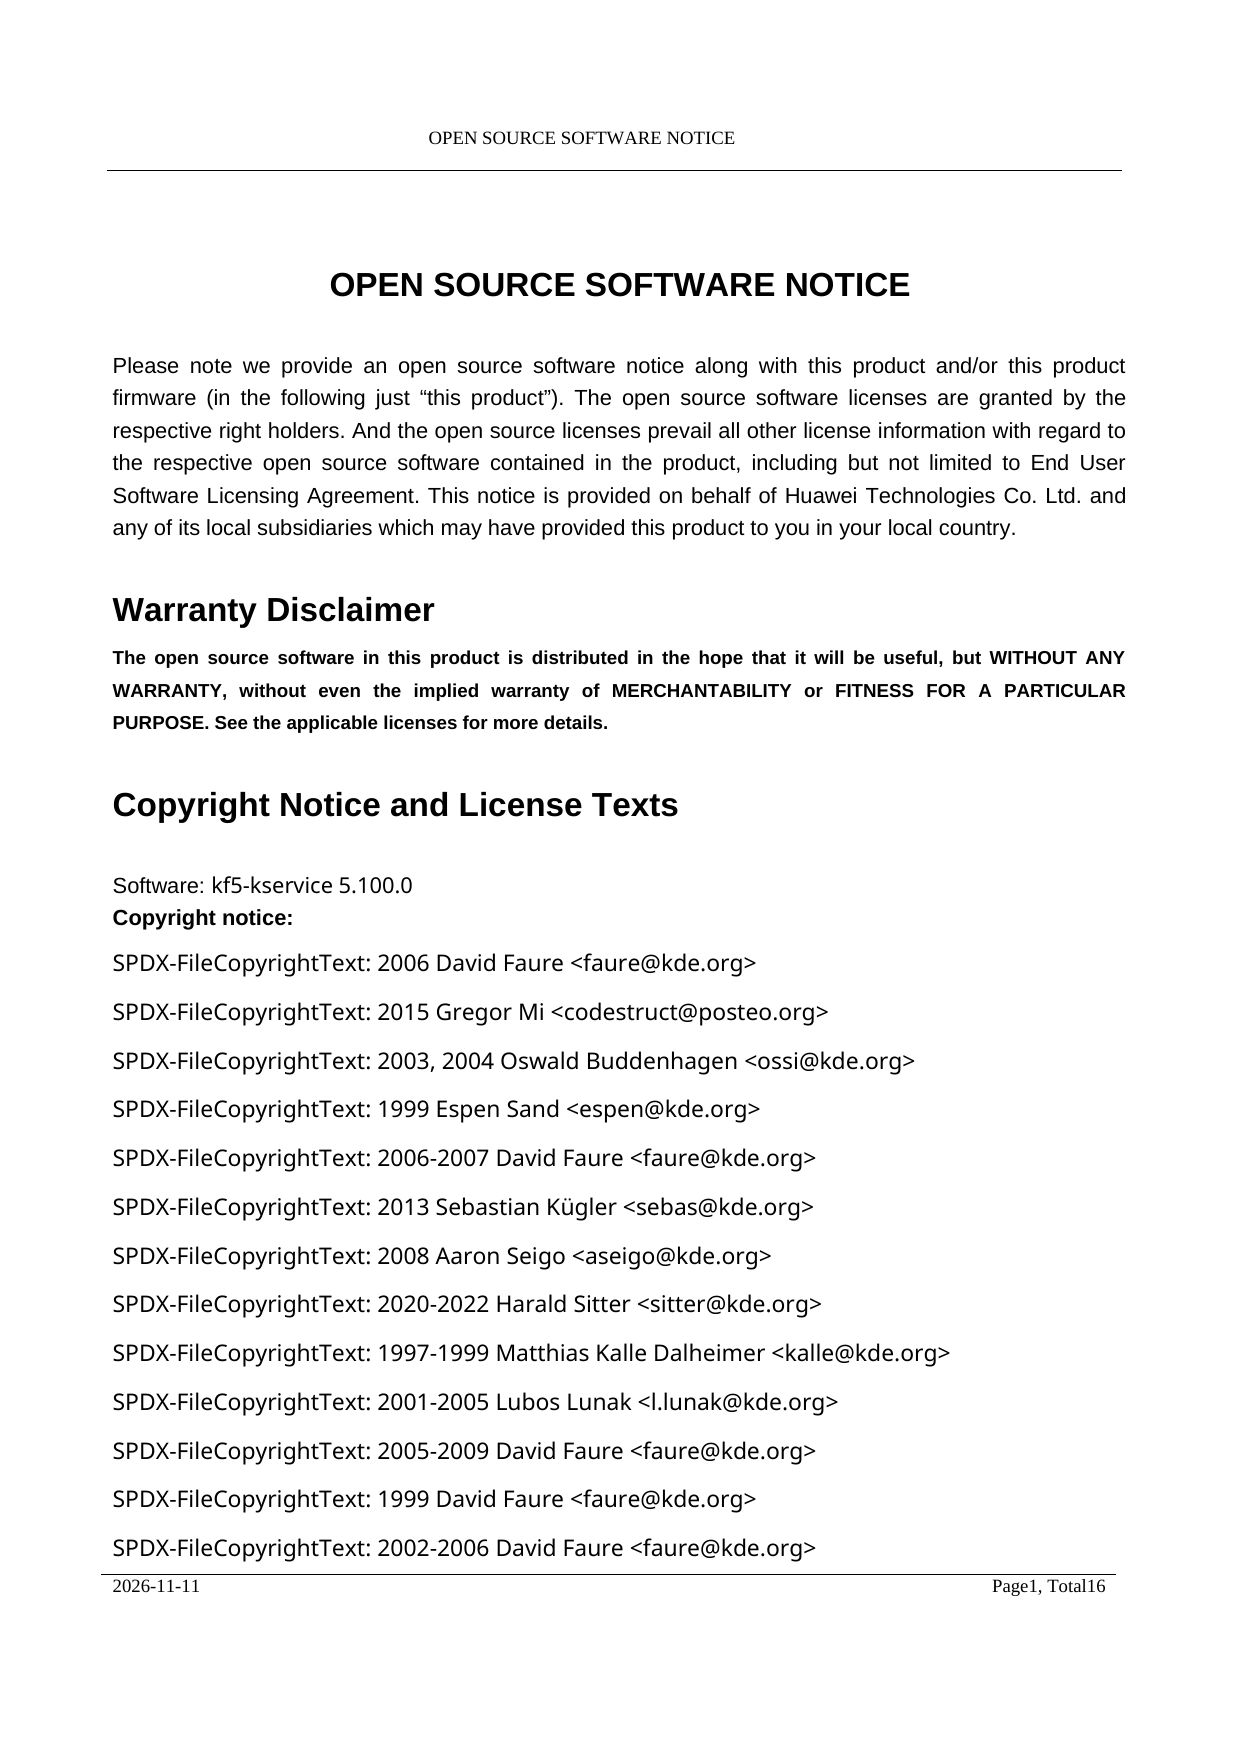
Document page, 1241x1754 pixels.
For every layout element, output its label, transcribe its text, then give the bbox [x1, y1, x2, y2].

text Copyright Notice and License Texts [112, 771, 1128, 836]
text OPEN SOURCE SOFTWARE NOTICE [112, 251, 1128, 316]
text Software: kf5-kservice 5.100.0 [112, 869, 1128, 901]
text Copyright notice: [112, 901, 1128, 934]
text The open source software in this product is distributed in the hope that it will be useful, but WITHOUT ANY WARRANTY, without even the implied warranty of MERCHANTABILITY or FITNESS FOR A PARTICULAR PURPOSE. See the applicable licenses for more details. [112, 641, 1128, 739]
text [112, 947, 1128, 1564]
text Warranty Disclaimer [112, 576, 1128, 641]
text Please note we provide an open source software notice along with this product and/or this product firmware (in the following just “this product”). The open source software licenses are granted by the respective right holders. And the open source licenses prevail all other license information with regard to the respective open source software contained in the product, including but not limited to End User Software Licensing Agreement. This notice is provided on behalf of Huawei Technologies Co. Ltd. and any of its local subsidiaries which may have provided this product to you in your local country. [112, 349, 1128, 544]
